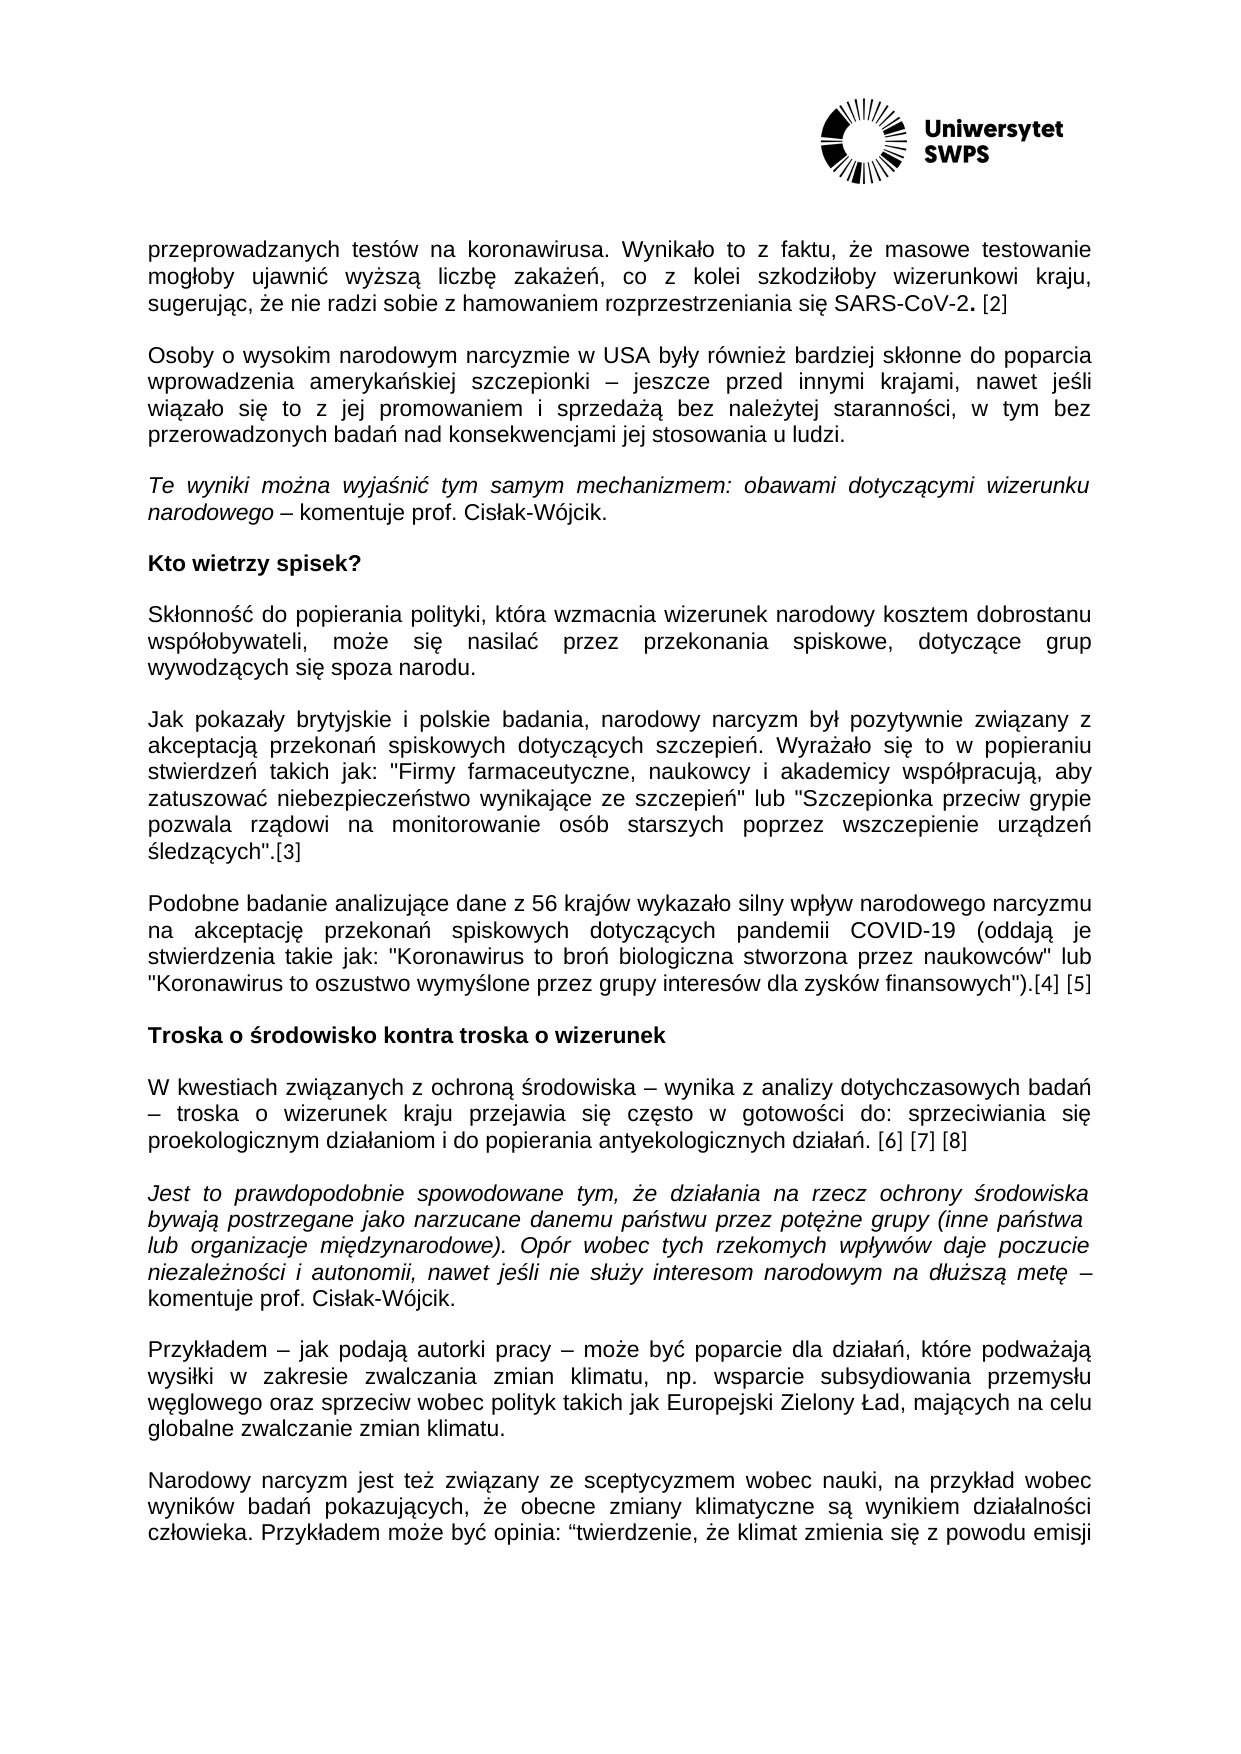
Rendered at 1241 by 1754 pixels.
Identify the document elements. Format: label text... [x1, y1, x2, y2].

text Przykładem – jak podają autorki pracy – może być poparcie dla działań, które podważają wysiłki w zakresie zwalczania zmian klimatu, np. wsparcie subsydiowania przemysłu węglowego oraz sprzeciw wobec polityk takich jak Europejski Zielony Ład, mających na celu globalne zwalczanie zmian klimatu. [148, 1336, 1092, 1442]
text Jak pokazały brytyjskie i polskie badania, narodowy narcyzm był pozytywnie związany z akceptacją przekonań spiskowych dotyczących szczepień. Wyrażało się to w popieraniu stwierdzeń takich jak: "Firmy farmaceutyczne, naukowcy i akademicy współpracują, aby zatuszować niebezpieczeństwo wynikające ze szczepień" lub "Szczepionka przeciw grypie pozwala rządowi na monitorowanie osób starszych poprzez wszczepienie urządzeń śledzących".[3] [148, 706, 1092, 865]
text Skłonność do popierania polityki, która wzmacnia wizerunek narodowy kosztem dobrostanu współobywateli, może się nasilać przez przekonania spiskowe, dotyczące grup wywodzących się spoza narodu. [148, 601, 1092, 681]
text Troska o środowisko kontra troska o wizerunek [148, 1022, 1092, 1049]
text Jest to prawdopodobnie spowodowane tym, że działania na rzecz ochrony środowiska bywają postrzegane jako narzucane danemu państwu przez potężne grupy (inne państwa lub organizacje międzynarodowe). Opór wobec tych rzekomych wpływów daje poczucie niezależności i autonomii, nawet jeśli nie służy interesom narodowym na dłuższą metę – komentuje prof. Cisłak-Wójcik. [148, 1179, 1092, 1311]
text Osoby o wysokim narodowym narcyzmie w USA były również bardziej skłonne do poparcia wprowadzenia amerykańskiej szczepionki – jeszcze przed innymi krajami, nawet jeśli wiązało się to z jej promowaniem i sprzedażą bez należytej staranności, w tym bez przerowadzonych badań nad konsekwencjami jej stosowania u ludzi. [148, 342, 1092, 447]
text W kwestiach związanych z ochroną środowiska – wynika z analizy dotychczasowych badań – troska o wizerunek kraju przejawia się często w gotowości do: sprzeciwiania się proekologicznym działaniom i do popierania antyekologicznych działań. [6] [7] [8] [148, 1074, 1092, 1154]
picture [731, 29, 1090, 236]
text Podobne badanie analizujące dane z 56 krajów wykazało silny wpływ narodowego narcyzmu na akceptację przekonań spiskowych dotyczących pandemii COVID-19 (oddają je stwierdzenia takie jak: "Koronawirus to broń biologiczna stworzona przez naukowców" lub "Koronawirus to oszustwo wymyślone przez grupy interesów dla zysków finansowych").[4] [5] [148, 890, 1092, 997]
text Te wyniki można wyjaśnić tym samym mechanizmem: obawami dotyczącymi wizerunku narodowego – komentuje prof. Cisłak-Wójcik. [148, 472, 1092, 525]
text Kto wietrzy spisek? [148, 550, 1092, 576]
